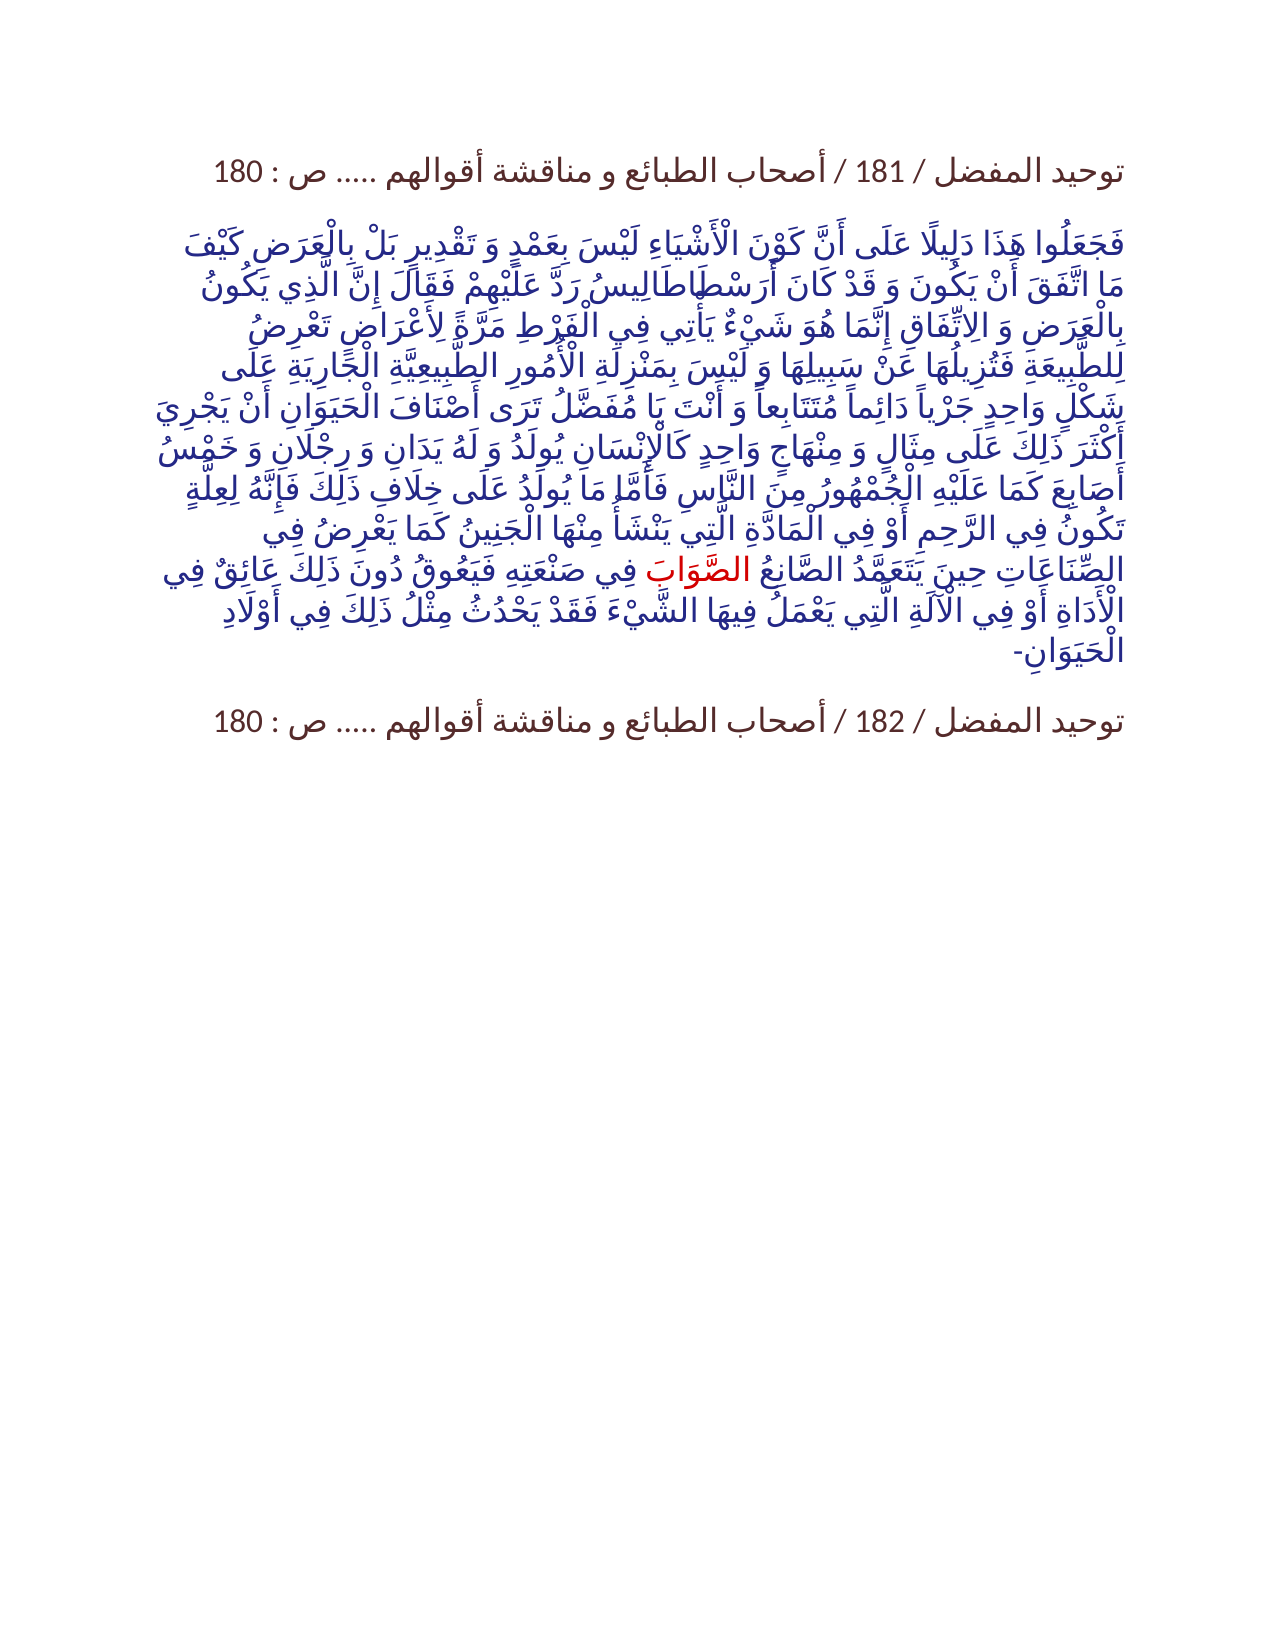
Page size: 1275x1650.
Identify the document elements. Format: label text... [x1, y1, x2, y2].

text توحيد المفضل / 182 / أصحاب الطبائع و مناقشة أقوالهم ..... ص : 180 [150, 700, 1125, 741]
text فَجَعَلُوا هَذَا دَلِيلًا عَلَى أَنَّ كَوْنَ الْأَشْيَاءِ لَيْسَ بِعَمْدٍ وَ تَقْدِيرٍ بَلْ بِالْعَرَضِ كَيْفَ مَا اتَّفَقَ أَنْ يَكُونَ وَ قَدْ كَانَ أَرَسْطَاطَالِيسُ رَدَّ عَلَيْهِمْ فَقَالَ إِنَّ الَّذِي يَكُونُ بِالْعَرَضِ وَ الِاتِّفَاقِ إِنَّمَا هُوَ شَيْ‏ءٌ يَأْتِي فِي الْفَرْطِ مَرَّةً لِأَعْرَاضٍ تَعْرِضُ لِلطَّبِيعَةِ فَتُزِيلُهَا عَنْ سَبِيلِهَا وَ لَيْسَ بِمَنْزِلَةِ الْأُمُورِ الطَّبِيعِيَّةِ الْجَارِيَةِ عَلَى شَكْلٍ وَاحِدٍ جَرْياً دَائِماً مُتَتَابِعاً وَ أَنْتَ يَا مُفَضَّلُ تَرَى أَصْنَافَ الْحَيَوَانِ أَنْ يَجْرِيَ أَكْثَرَ ذَلِكَ عَلَى مِثَالٍ وَ مِنْهَاجٍ وَاحِدٍ كَالْإِنْسَانِ يُولَدُ وَ لَهُ يَدَانِ وَ رِجْلَانِ وَ خَمْسُ أَصَابِعَ كَمَا عَلَيْهِ الْجُمْهُورُ مِنَ النَّاسِ فَأَمَّا مَا يُولَدُ عَلَى خِلَافِ ذَلِكَ فَإِنَّهُ لِعِلَّةٍ تَكُونُ فِي الرَّحِمِ أَوْ فِي الْمَادَّةِ الَّتِي يَنْشَأُ مِنْهَا الْجَنِينُ كَمَا يَعْرِضُ فِي الصِّنَاعَاتِ حِينَ يَتَعَمَّدُ الصَّانِعُ الصَّوَابَ‏ فِي صَنْعَتِهِ فَيَعُوقُ دُونَ ذَلِكَ عَائِقٌ فِي الْأَدَاةِ أَوْ فِي الْآلَةِ الَّتِي يَعْمَلُ فِيهَا الشَّيْ‏ءَ فَقَدْ يَحْدُثُ مِثْلُ ذَلِكَ فِي أَوْلَادِ الْحَيَوَانِ- [150, 223, 1125, 671]
text توحيد المفضل / 181 / أصحاب الطبائع و مناقشة أقوالهم ..... ص : 180 [150, 150, 1125, 191]
